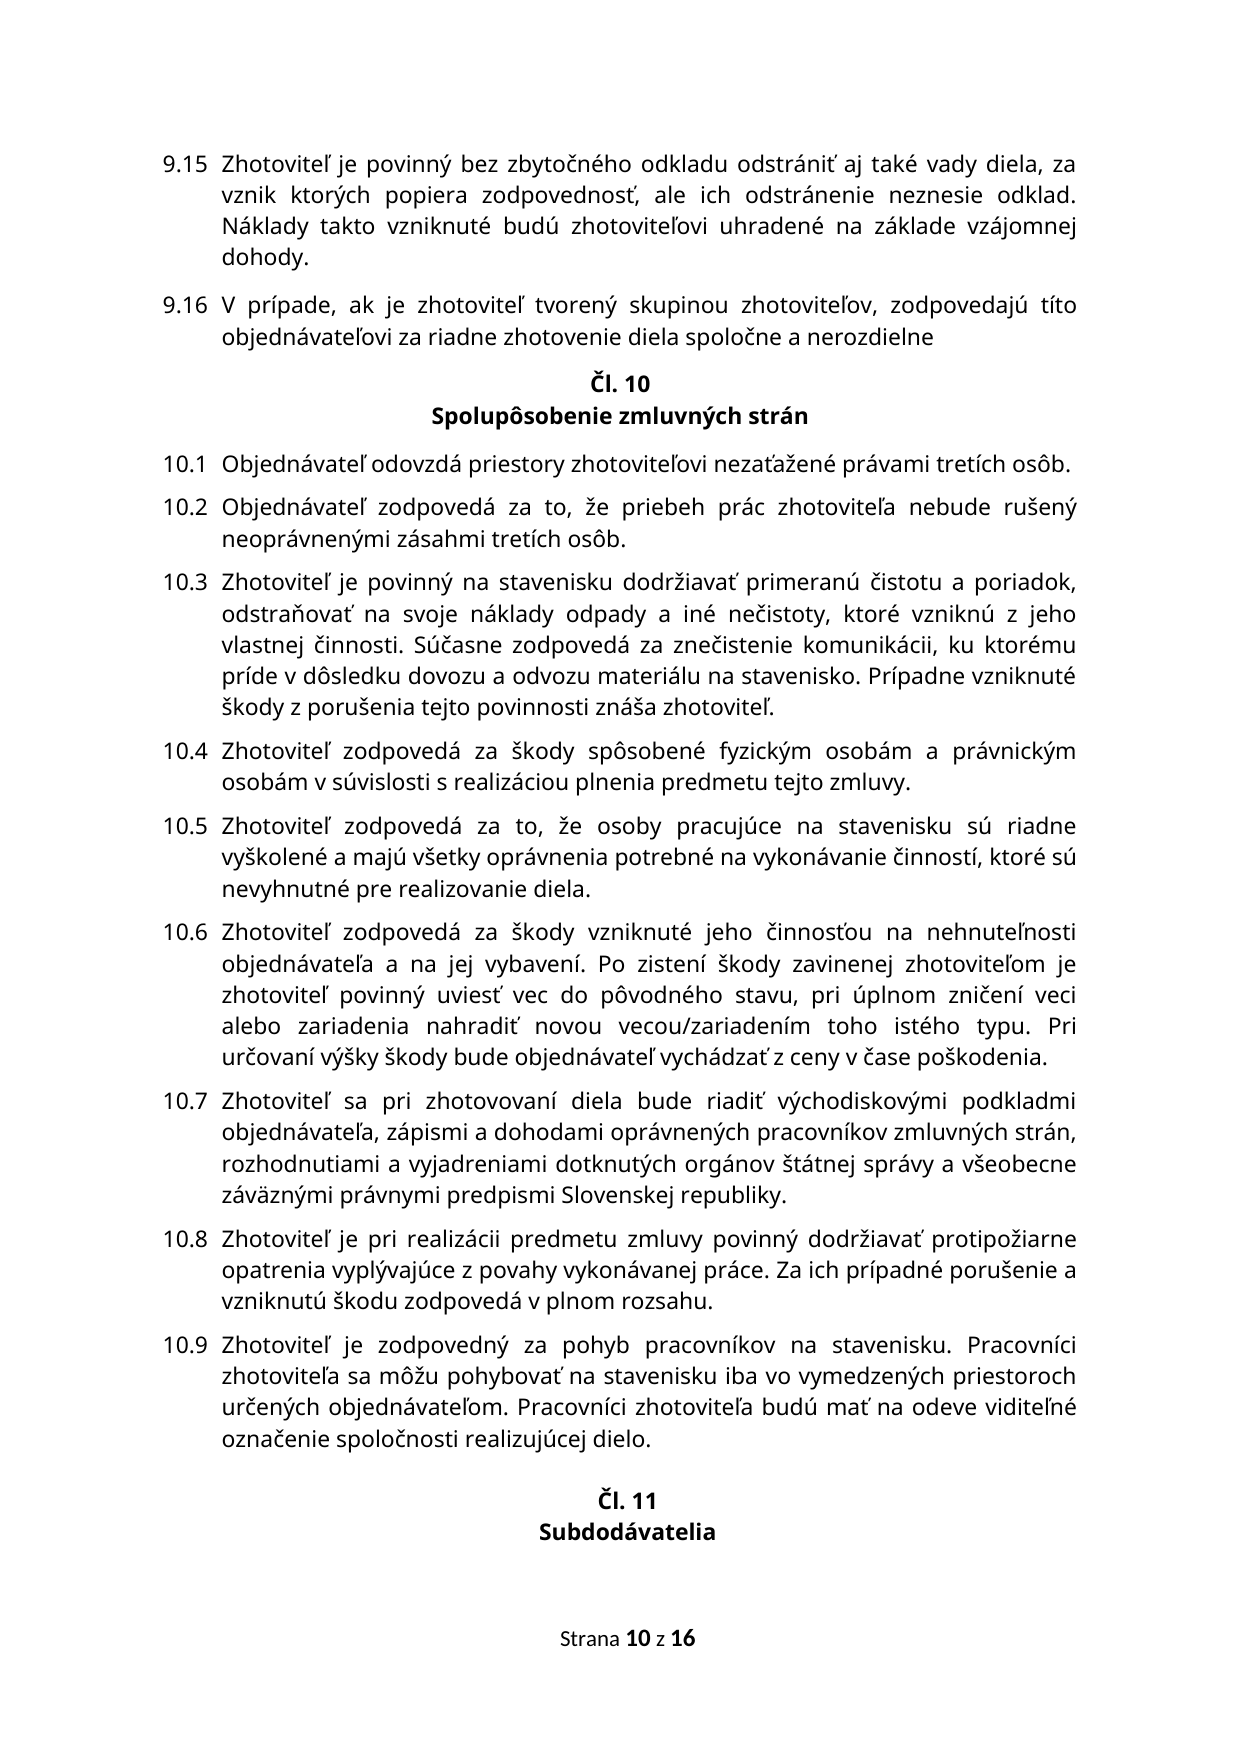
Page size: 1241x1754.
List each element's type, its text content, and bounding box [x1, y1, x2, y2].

list Objednávateľ zodpovedá za to, že priebeh prác zhotoviteľa nebude rušený neoprávnenými zásahmi tretích osôb. [162, 491, 1078, 554]
list Objednávateľ odovzdá priestory zhotoviteľovi nezaťažené právami tretích osôb. [162, 448, 1078, 479]
list Zhotoviteľ zodpovedá za škody vzniknuté jeho činnosťou na nehnuteľnosti objednávateľa a na jej vybavení. Po zistení škody zavinenej zhotoviteľom je zhotoviteľ povinný uviesť vec do pôvodného stavu, pri úplnom zničení veci alebo zariadenia nahradiť novou vecou/zariadením toho istého typu. Pri určovaní výšky škody bude objednávateľ vychádzať z ceny v čase poškodenia. [162, 916, 1078, 1073]
list Zhotoviteľ je pri realizácii predmetu zmluvy povinný dodržiavať protipožiarne opatrenia vyplývajúce z povahy vykonávanej práce. Za ich prípadné porušenie a vzniknutú škodu zodpovedá v plnom rozsahu. [162, 1223, 1078, 1316]
list V prípade, ak je zhotoviteľ tvorený skupinou zhotoviteľov, zodpovedajú títo objednávateľovi za riadne zhotovenie diela spoločne a nerozdielne [162, 289, 1078, 352]
list Čl. 11 [162, 1485, 1093, 1516]
list Čl. 10 [162, 368, 1078, 400]
list Zhotoviteľ je zodpovedný za pohyb pracovníkov na stavenisku. Pracovníci zhotoviteľa sa môžu pohybovať na stavenisku iba vo vymedzených priestoroch určených objednávateľom. Pracovníci zhotoviteľa budú mať na odeve viditeľné označenie spoločnosti realizujúcej dielo. [162, 1329, 1078, 1454]
list Zhotoviteľ je povinný na stavenisku dodržiavať primeranú čistotu a poriadok, odstraňovať na svoje náklady odpady a iné nečistoty, ktoré vzniknú z jeho vlastnej činnosti. Súčasne zodpovedá za znečistenie komunikácii, ku ktorému príde v dôsledku dovozu a odvozu materiálu na stavenisko. Prípadne vzniknuté škody z porušenia tejto povinnosti znáša zhotoviteľ. [162, 566, 1078, 723]
list Zhotoviteľ zodpovedá za škody spôsobené fyzickým osobám a právnickým osobám v súvislosti s realizáciou plnenia predmetu tejto zmluvy. [162, 735, 1078, 798]
list Zhotoviteľ sa pri zhotovovaní diela bude riadiť východiskovými podkladmi objednávateľa, zápismi a dohodami oprávnených pracovníkov zmluvných strán, rozhodnutiami a vyjadreniami dotknutých orgánov štátnej správy a všeobecne záväznými právnymi predpismi Slovenskej republiky. [162, 1085, 1078, 1210]
list Zhotoviteľ zodpovedá za to, že osoby pracujúce na stavenisku sú riadne vyškolené a majú všetky oprávnenia potrebné na vykonávanie činností, ktoré sú nevyhnutné pre realizovanie diela. [162, 810, 1078, 904]
list Spolupôsobenie zmluvných strán [162, 400, 1078, 431]
list Subdodávatelia [162, 1516, 1093, 1548]
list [162, 148, 1078, 273]
